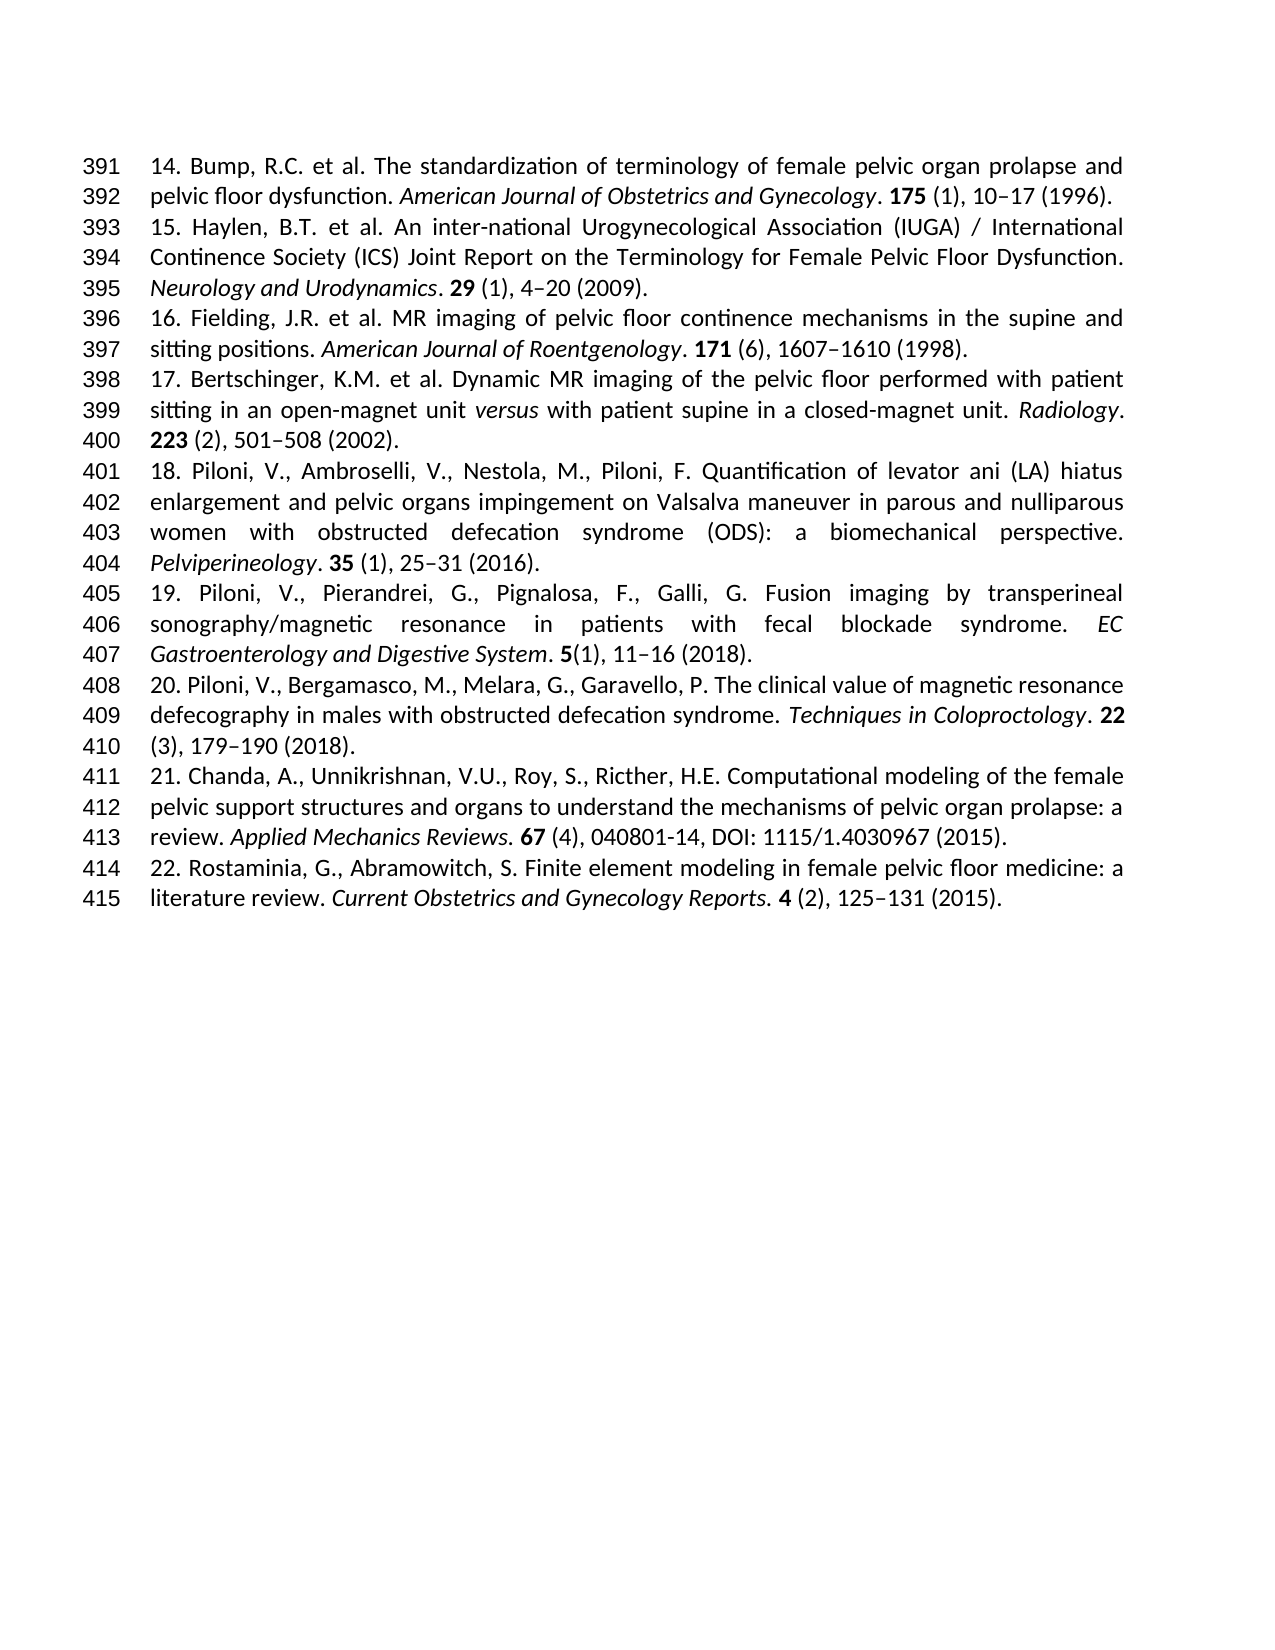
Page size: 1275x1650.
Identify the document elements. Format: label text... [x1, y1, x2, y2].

text 21. Chanda, A., Unnikrishnan, V.U., Roy, S., Ricther, H.E. Computational modeling of the female pelvic support structures and organs to understand the mechanisms of pelvic organ prolapse: a review. Applied Mechanics Reviews. 67 (4), 040801-14, DOI: 1115/1.4030967 (2015). [150, 760, 1125, 852]
text 17. Bertschinger, K.M. et al. Dynamic MR imaging of the pelvic floor performed with patient sitting in an open-magnet unit versus with patient supine in a closed-magnet unit. Radiology. 223 (2), 501–508 (2002). [150, 364, 1125, 455]
text 19. Piloni, V., Pierandrei, G., Pignalosa, F., Galli, G. Fusion imaging by transperineal sonography/magnetic resonance in patients with fecal blockade syndrome. EC Gastroenterology and Digestive System. 5(1), 11–16 (2018). [150, 577, 1125, 669]
text 20. Piloni, V., Bergamasco, M., Melara, G., Garavello, P. The clinical value of magnetic resonance defecography in males with obstructed defecation syndrome. Techniques in Coloproctology. 22 (3), 179–190 (2018). [150, 669, 1125, 760]
text 14. Bump, R.C. et al. The standardization of terminology of female pelvic organ prolapse and pelvic floor dysfunction. American Journal of Obstetrics and Gynecology. 175 (1), 10–17 (1996). [150, 150, 1125, 211]
text 16. Fielding, J.R. et al. MR imaging of pelvic floor continence mechanisms in the supine and sitting positions. American Journal of Roentgenology. 171 (6), 1607–1610 (1998). [150, 303, 1125, 364]
text 15. Haylen, B.T. et al. An inter-national Urogynecological Association (IUGA) / International Continence Society (ICS) Joint Report on the Terminology for Female Pelvic Floor Dysfunction. Neurology and Urodynamics. 29 (1), 4–20 (2009). [150, 211, 1125, 303]
text 18. Piloni, V., Ambroselli, V., Nestola, M., Piloni, F. Quantification of levator ani (LA) hiatus enlargement and pelvic organs impingement on Valsalva maneuver in parous and nulliparous women with obstructed defecation syndrome (ODS): a biomechanical perspective. Pelviperineology. 35 (1), 25–31 (2016). [150, 455, 1125, 577]
text 22. Rostaminia, G., Abramowitch, S. Finite element modeling in female pelvic floor medicine: a literature review. Current Obstetrics and Gynecology Reports. 4 (2), 125–131 (2015). [150, 852, 1125, 913]
